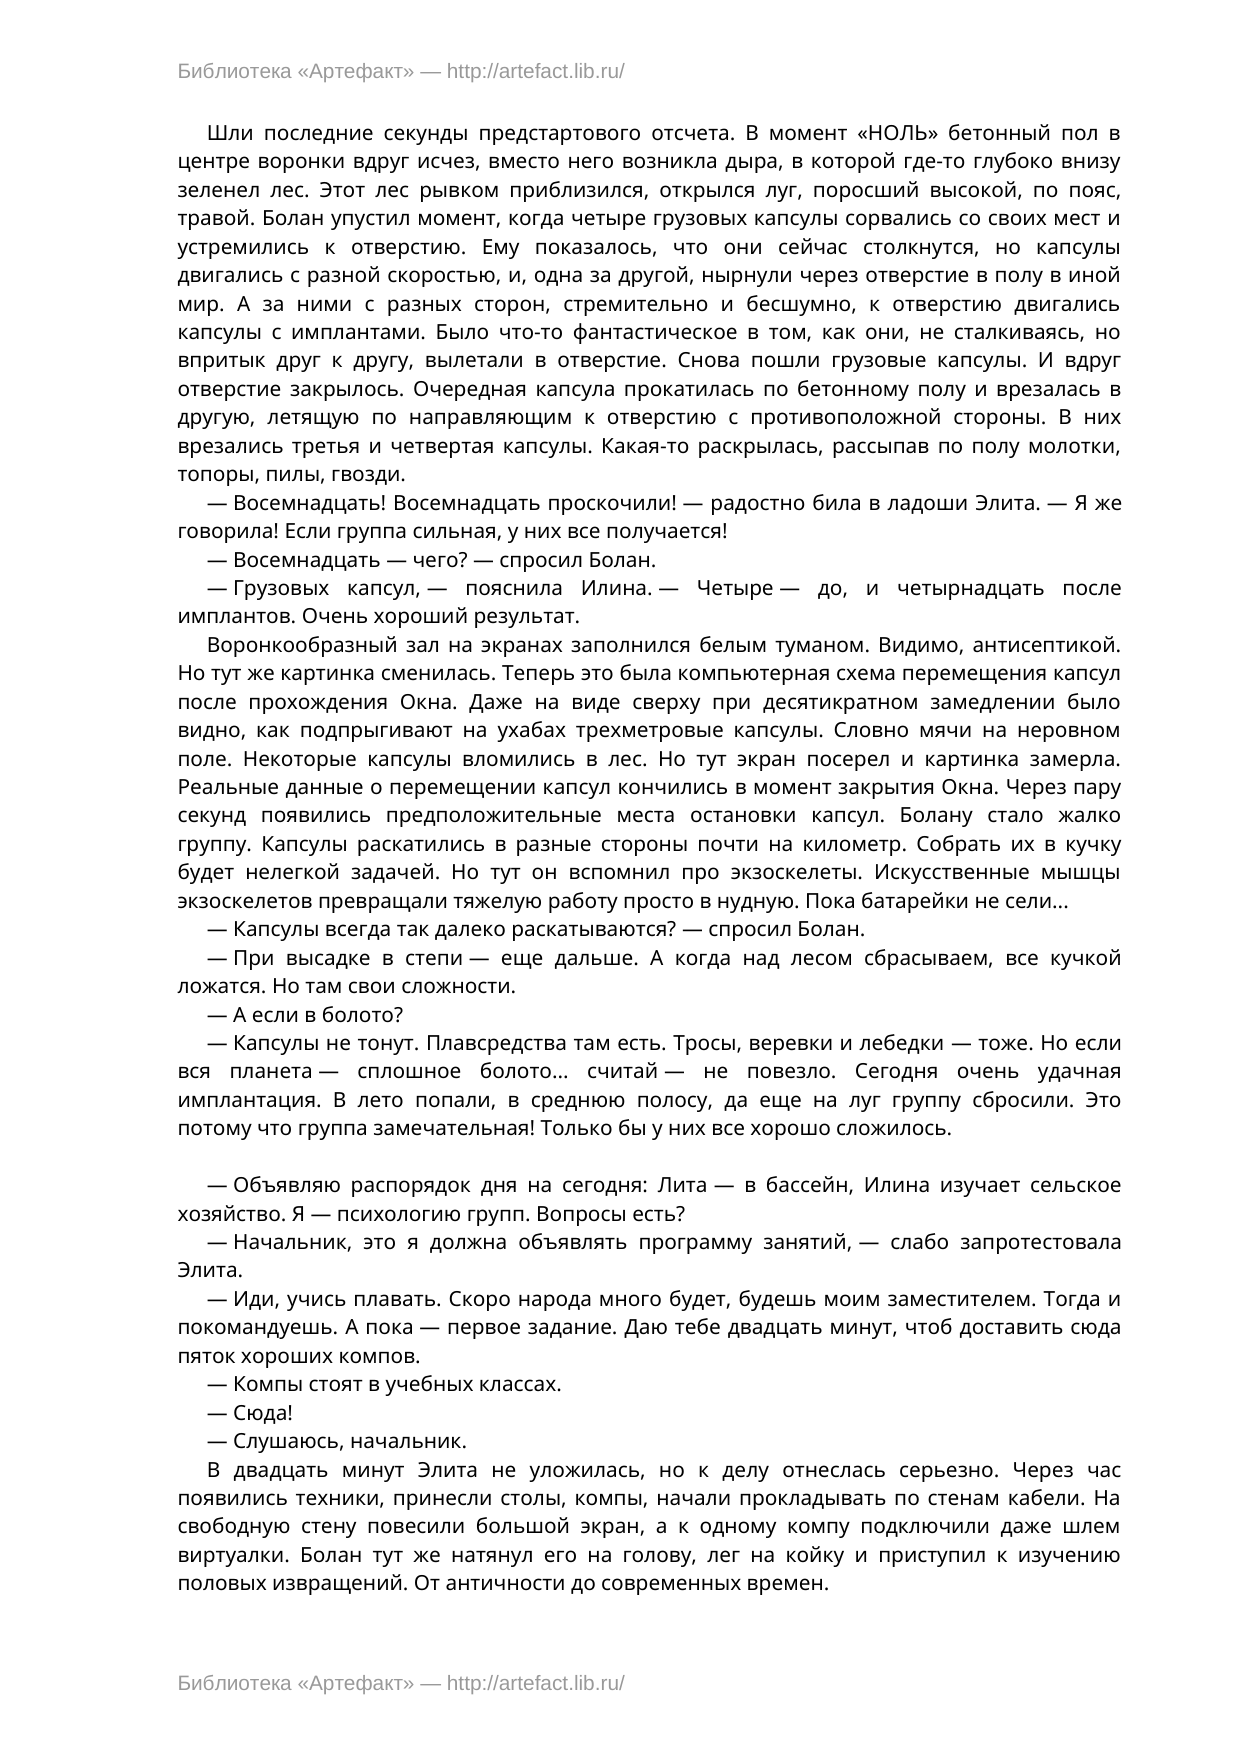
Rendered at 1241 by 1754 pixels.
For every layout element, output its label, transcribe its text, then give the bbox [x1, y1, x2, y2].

text — Слушаюсь, начальник. [177, 1426, 1122, 1455]
text — Начальник, это я должна объявлять программу занятий, — слабо запротестовала Элита. [177, 1227, 1122, 1284]
text — Восемнадцать — чего? — спросил Болан. [177, 545, 1122, 573]
text — Грузовых капсул, — пояснила Илина. — Четыре — до, и четырнадцать после имплантов. Очень хороший результат. [177, 573, 1122, 630]
text — Сюда! [177, 1398, 1122, 1426]
text — Иди, учись плавать. Скоро народа много будет, будешь моим заместителем. Тогда и покомандуешь. А пока — первое задание. Даю тебе двадцать минут, чтоб доставить сюда пяток хороших компов. [177, 1284, 1122, 1369]
text — Восемнадцать! Восемнадцать проскочили! — радостно била в ладоши Элита. — Я же говорила! Если группа сильная, у них все получается! [177, 488, 1122, 545]
text — Объявляю распорядок дня на сегодня: Лита — в бассейн, Илина изучает сельское хозяйство. Я — психологию групп. Вопросы есть? [177, 1170, 1122, 1227]
text Шли последние секунды предстартового отсчета. В момент «НОЛЬ» бетонный пол в центре воронки вдруг исчез, вместо него возникла дыра, в которой где-то глубоко внизу зеленел лес. Этот лес рывком приблизился, открылся луг, поросший высокой, по пояс, травой. Болан упустил момент, когда четыре грузовых капсулы сорвались со своих мест и устремились к отверстию. Ему показалось, что они сейчас столкнутся, но капсулы двигались с разной скоростью, и, одна за другой, нырнули через отверстие в полу в иной мир. А за ними с разных сторон, стремительно и бесшумно, к отверстию двигались капсулы с имплантами. Было что-то фантастическое в том, как они, не сталкиваясь, но впритык друг к другу, вылетали в отверстие. Снова пошли грузовые капсулы. И вдруг отверстие закрылось. Очередная капсула прокатилась по бетонному полу и врезалась в другую, летящую по направляющим к отверстию с противоположной стороны. В них врезались третья и четвертая капсулы. Какая-то раскрылась, рассыпав по полу молотки, топоры, пилы, гвозди. [177, 118, 1122, 488]
text — Капсулы всегда так далеко раскатываются? — спросил Болан. [177, 914, 1122, 943]
text — Компы стоят в учебных классах. [177, 1369, 1122, 1398]
text — А если в болото? [177, 1000, 1122, 1028]
text В двадцать минут Элита не уложилась, но к делу отнеслась серьезно. Через час появились техники, принесли столы, компы, начали прокладывать по стенам кабели. На свободную стену повесили большой экран, а к одному компу подключили даже шлем виртуалки. Болан тут же натянул его на голову, лег на койку и приступил к изучению половых извращений. От античности до современных времен. [177, 1455, 1122, 1597]
text — Капсулы не тонут. Плавсредства там есть. Тросы, веревки и лебедки — тоже. Но если вся планета — сплошное болото... считай — не повезло. Сегодня очень удачная имплантация. В лето попали, в среднюю полосу, да еще на луг группу сбросили. Это потому что группа замечательная! Только бы у них все хорошо сложилось. [177, 1028, 1122, 1142]
text — При высадке в степи — еще дальше. А когда над лесом сбрасываем, все кучкой ложатся. Но там свои сложности. [177, 943, 1122, 1000]
text Воронкообразный зал на экранах заполнился белым туманом. Видимо, антисептикой. Но тут же картинка сменилась. Теперь это была компьютерная схема перемещения капсул после прохождения Окна. Даже на виде сверху при десятикратном замедлении было видно, как подпрыгивают на ухабах трехметровые капсулы. Словно мячи на неровном поле. Некоторые капсулы вломились в лес. Но тут экран посерел и картинка замерла. Реальные данные о перемещении капсул кончились в момент закрытия Окна. Через пару секунд появились предположительные места остановки капсул. Болану стало жалко группу. Капсулы раскатились в разные стороны почти на километр. Собрать их в кучку будет нелегкой задачей. Но тут он вспомнил про экзоскелеты. Искусственные мышцы экзоскелетов превращали тяжелую работу просто в нудную. Пока батарейки не сели... [177, 630, 1122, 914]
